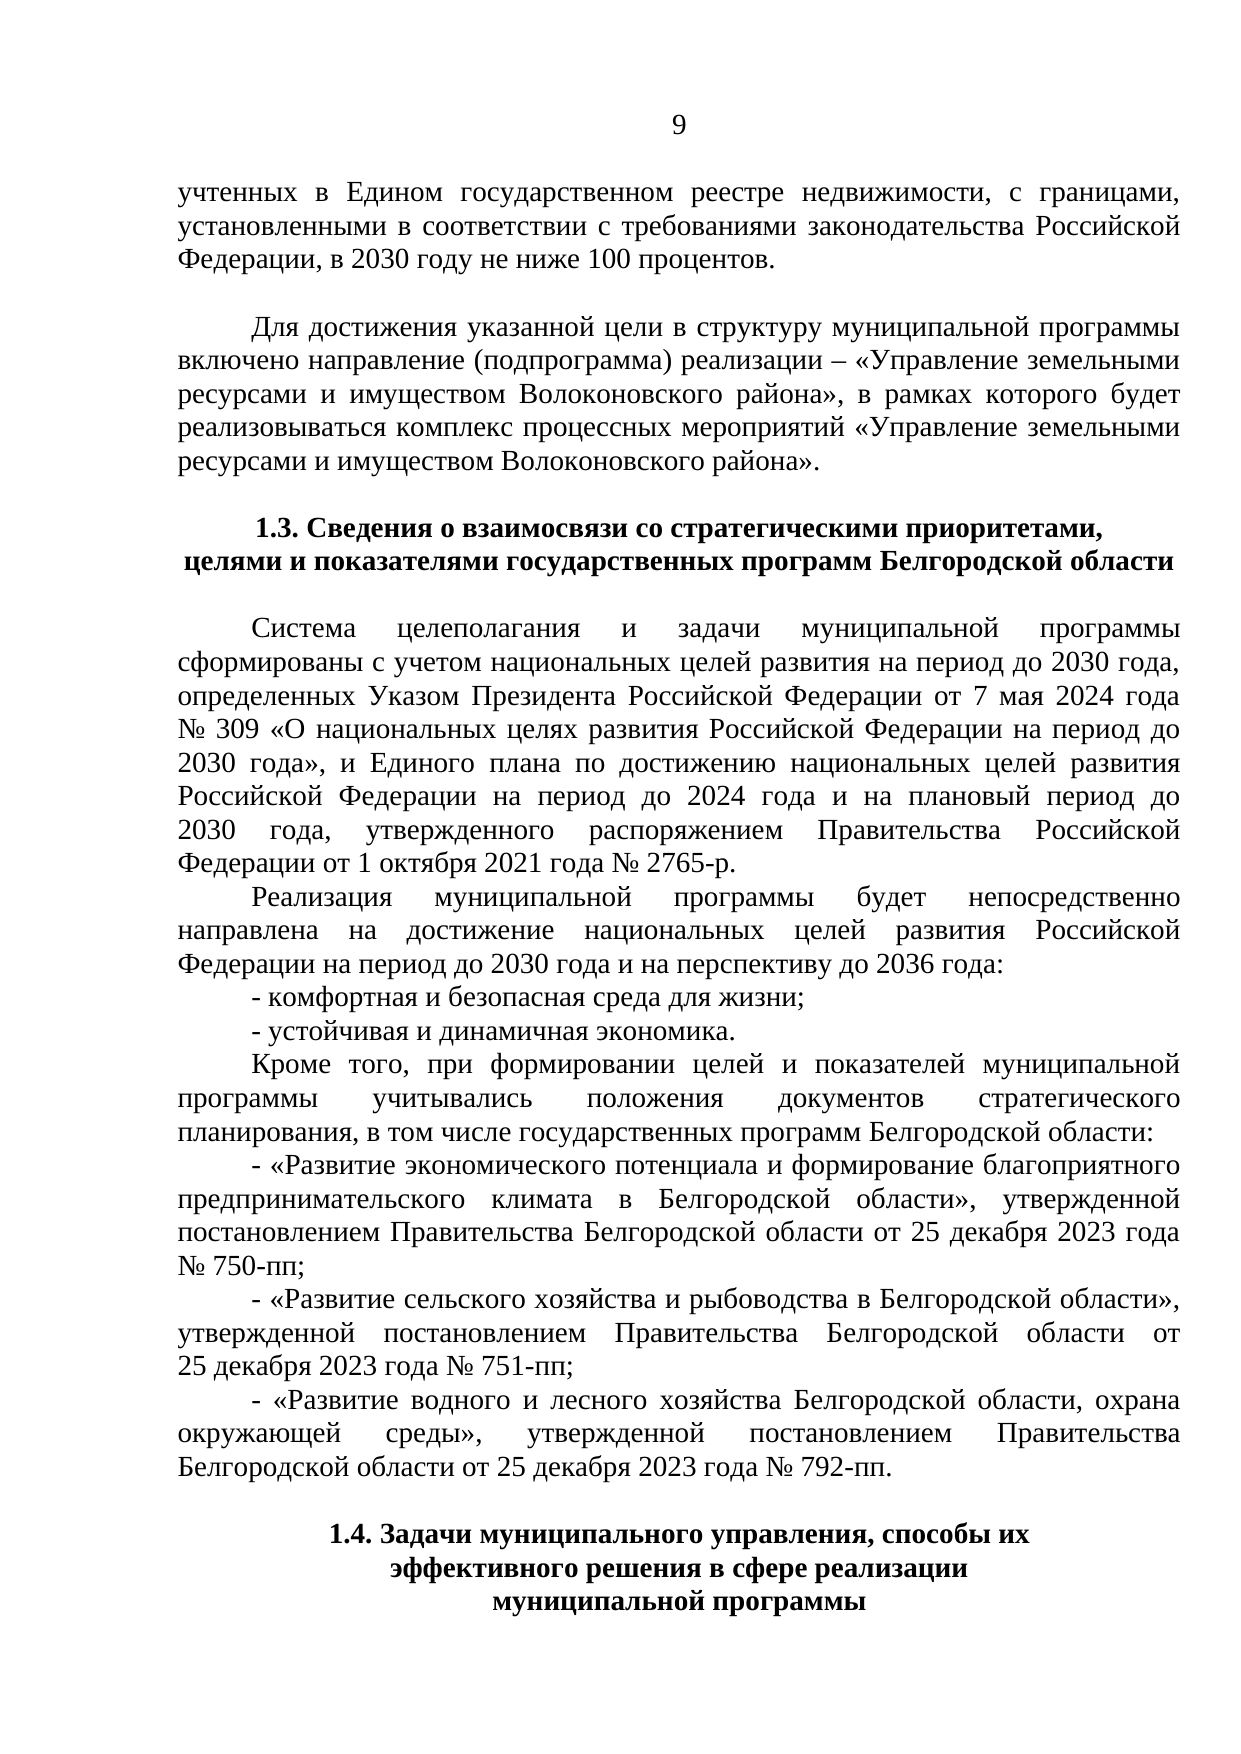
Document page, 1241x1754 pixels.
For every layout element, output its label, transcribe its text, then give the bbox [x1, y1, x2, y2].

text Кроме того, при формировании целей и показателей муниципальной программы учитывались положения документов стратегического планирования, в том числе государственных программ Белгородской области: [177, 1047, 1181, 1147]
text Реализация муниципальной программы будет непосредственно направлена на достижение национальных целей развития Российской Федерации на период до 2030 года и на перспективу до 2036 года: [177, 879, 1181, 979]
title 1.4. Задачи муниципального управления, способы их [177, 1516, 1181, 1550]
text Для достижения указанной цели в структуру муниципальной программы включено направление (подпрограмма) реализации – «Управление земельными ресурсами и имуществом Волоконовского района», в рамках которого будет реализовываться комплекс процессных мероприятий «Управление земельными ресурсами и имуществом Волоконовского района». [177, 309, 1181, 476]
title муниципальной программы [177, 1583, 1181, 1617]
text - устойчивая и динамичная экономика. [177, 1013, 1181, 1047]
title эффективного решения в сфере реализации [177, 1550, 1181, 1583]
text - «Развитие водного и лесного хозяйства Белгородской области, охрана окружающей среды», утвержденной постановлением Правительства Белгородской области от 25 декабря 2023 года № 792-пп. [177, 1382, 1181, 1483]
text Система целеполагания и задачи муниципальной программы сформированы с учетом национальных целей развития на период до 2030 года, определенных Указом Президента Российской Федерации от 7 мая 2024 года № 309 «О национальных целях развития Российской Федерации на период до 2030 года», и Единого плана по достижению национальных целей развития Российской Федерации на период до 2024 года и на плановый период до 2030 года, утвержденного распоряжением Правительства Российской Федерации от 1 октября 2021 года № 2765-р. [177, 611, 1181, 879]
text - «Развитие сельского хозяйства и рыбоводства в Белгородской области», утвержденной постановлением Правительства Белгородской области от 25 декабря 2023 года № 751-пп; [177, 1281, 1181, 1382]
text - «Развитие экономического потенциала и формирование благоприятного предпринимательского климата в Белгородской области», утвержденной постановлением Правительства Белгородской области от 25 декабря 2023 года № 750-пп; [177, 1147, 1181, 1281]
title целями и показателями государственных программ Белгородской области [177, 543, 1181, 577]
title 1.3. Сведения о взаимосвязи со стратегическими приоритетами, [177, 510, 1181, 543]
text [177, 174, 1181, 275]
text - комфортная и безопасная среда для жизни; [177, 979, 1181, 1013]
